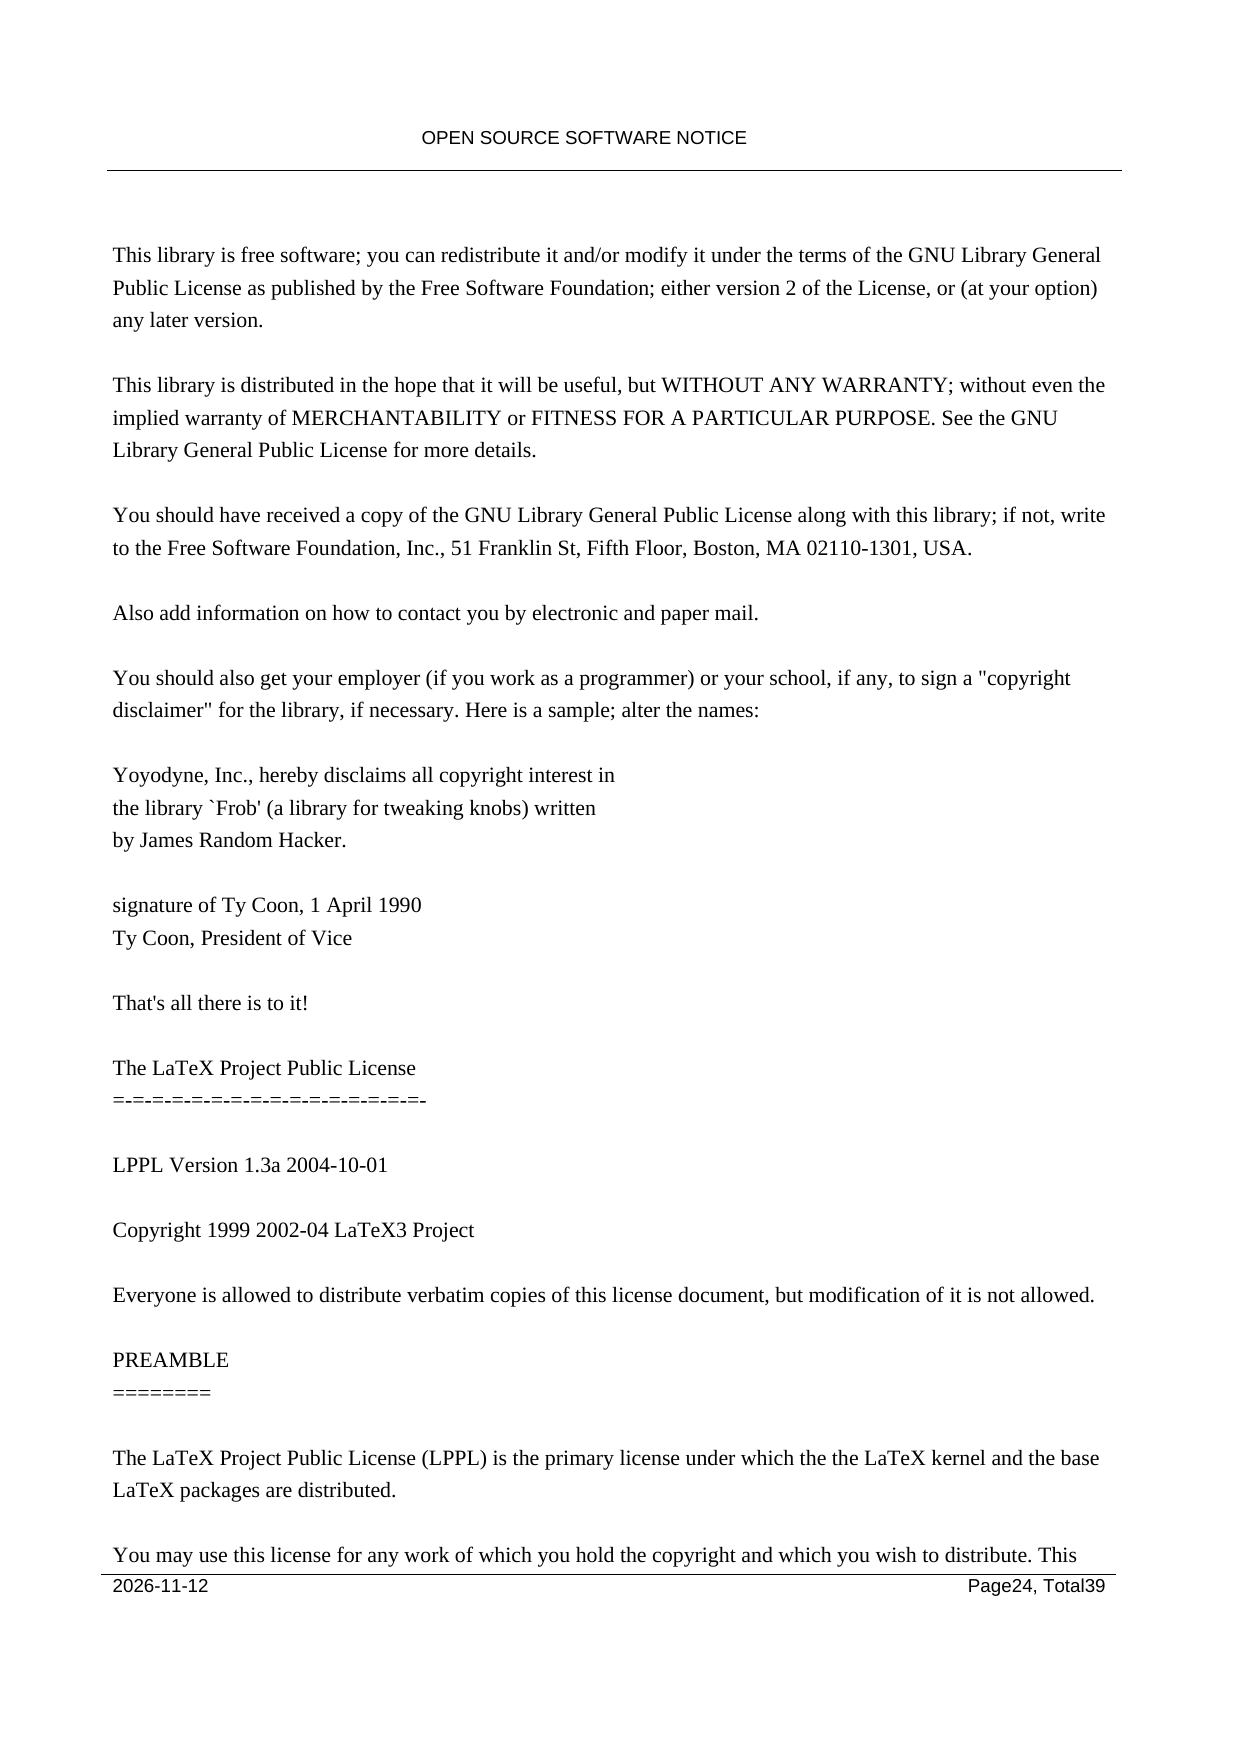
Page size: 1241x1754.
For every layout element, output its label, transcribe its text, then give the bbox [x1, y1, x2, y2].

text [112, 1539, 1128, 1571]
text =-=-=-=-=-=-=-=-=-=-=-=-=-=-=-=- [112, 1084, 1128, 1116]
text LPPL Version 1.3a 2004-10-01 [112, 1149, 1128, 1181]
text The LaTeX Project Public License (LPPL) is the primary license under which the the LaTeX kernel and the base LaTeX packages are distributed. [112, 1441, 1128, 1506]
text PREAMBLE [112, 1344, 1128, 1376]
text ======== [112, 1376, 1128, 1409]
text Everyone is allowed to distribute verbatim copies of this license document, but modification of it is not allowed. [112, 1279, 1128, 1311]
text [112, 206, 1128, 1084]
text Copyright 1999 2002-04 LaTeX3 Project [112, 1214, 1128, 1246]
